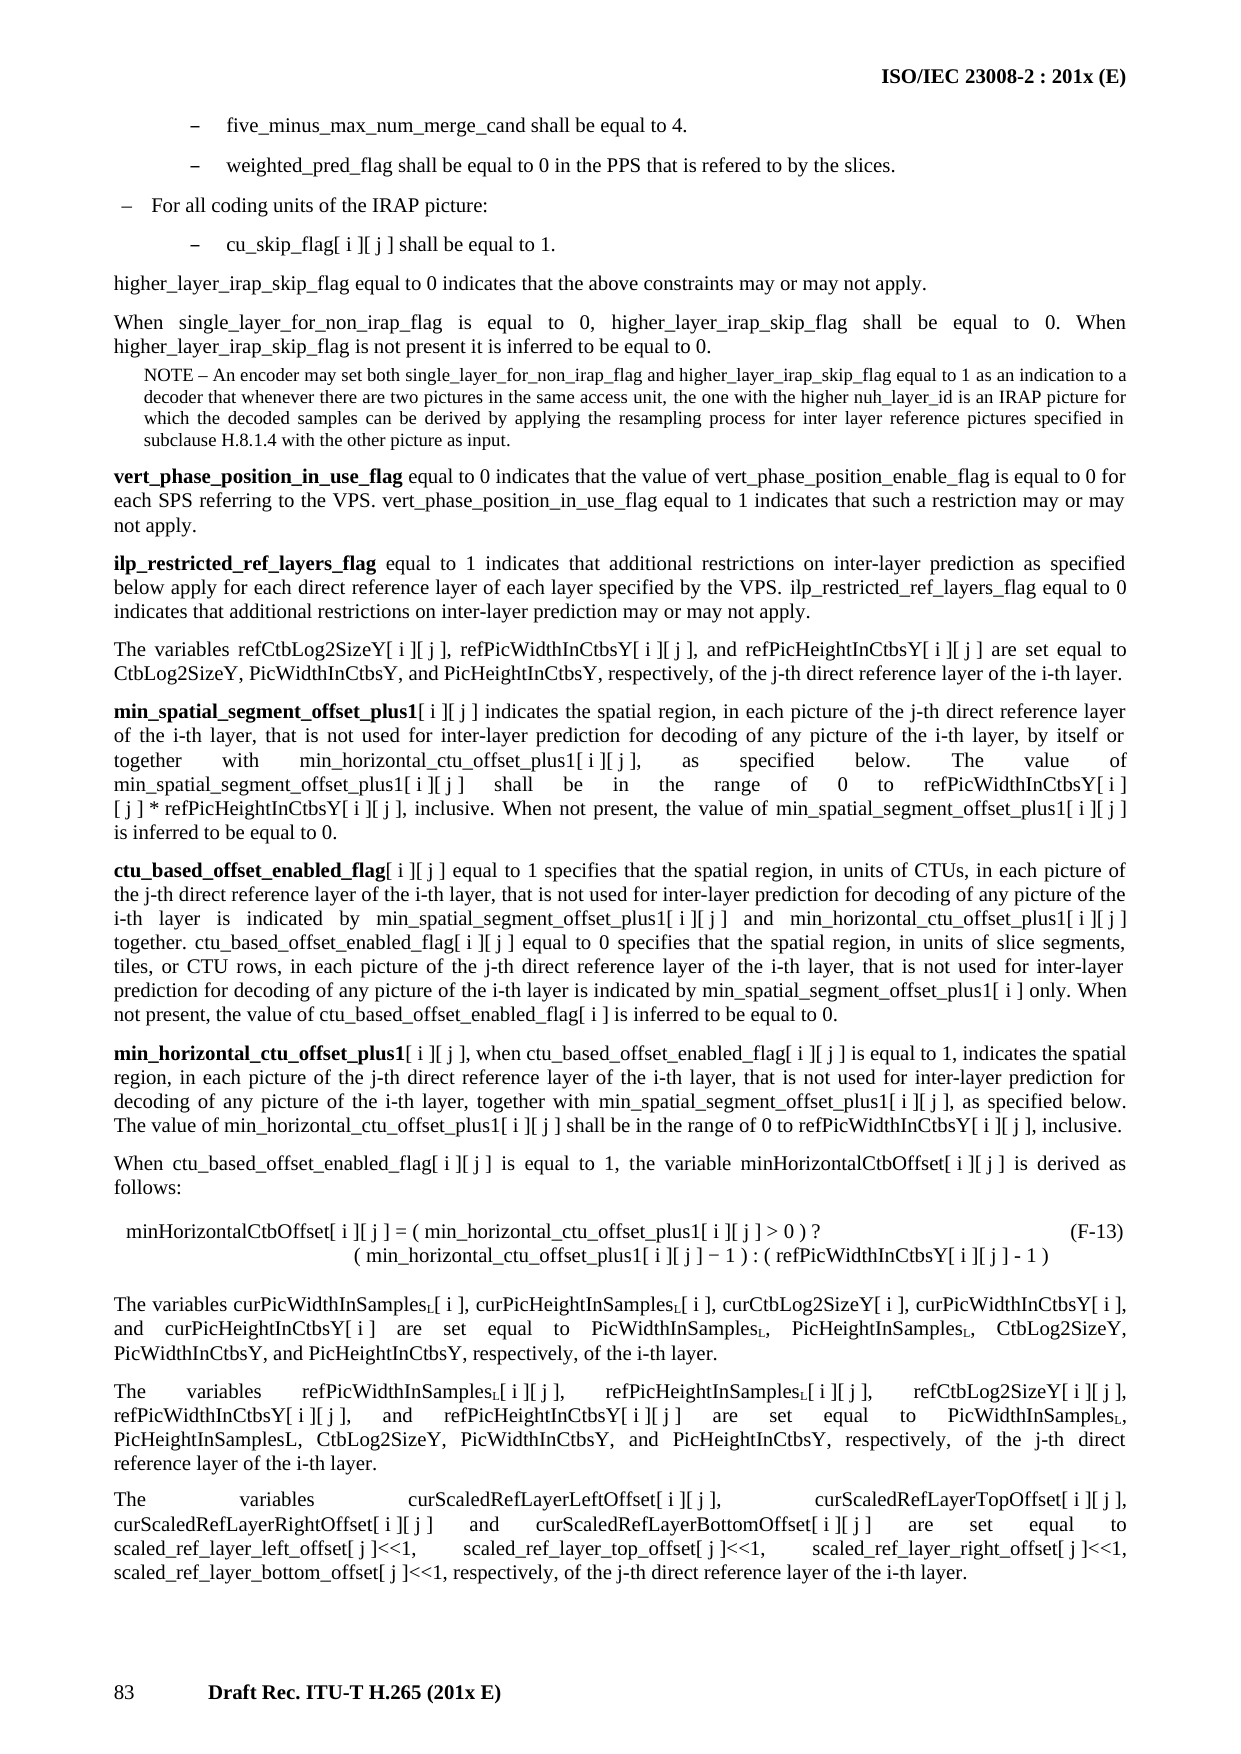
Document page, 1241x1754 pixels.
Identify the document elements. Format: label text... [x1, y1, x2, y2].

text When single_layer_for_non_irap_flag is equal to 0, higher_layer_irap_skip_flag shall be equal to 0. When higher_layer_irap_skip_flag is not present it is inferred to be equal to 0. [113, 309, 1127, 358]
text The variables curScaledRefLayerLeftOffset[ i ][ j ], curScaledRefLayerTopOffset[ i ][ j ], curScaledRefLayerRightOffset[ i ][ j ] and curScaledRefLayerBottomOffset[ i ][ j ] are set equal to scaled_ref_layer_left_offset[ j ]<<1, scaled_ref_layer_top_offset[ j ]<<1, scaled_ref_layer_right_offset[ j ]<<1, scaled_ref_layer_bottom_offset[ j ]<<1, respectively, of the j-th direct reference layer of the i-th layer. [113, 1487, 1127, 1584]
text The variables curPicWidthInSamplesL[ i ], curPicHeightInSamplesL[ i ], curCtbLog2SizeY[ i ], curPicWidthInCtbsY[ i ], and curPicHeightInCtbsY[ i ] are set equal to PicWidthInSamplesL, PicHeightInSamplesL, CtbLog2SizeY, PicWidthInCtbsY, and PicHeightInCtbsY, respectively, of the i-th layer. [113, 1292, 1127, 1364]
text minHorizontalCtbOffset[ i ][ j ] = ( min_horizontal_ctu_offset_plus1[ i ][ j ] > 0 ) ? (F-14) ( min_horizontal_ctu_offset_plus1[ i ][ j ] − 1 ) : ( refPicWidthInCtbsY[ i ][ j ] - 1 ) [126, 1219, 1127, 1267]
text ctu_based_offset_enabled_flag[ i ][ j ] equal to 1 specifies that the spatial region, in units of CTUs, in each picture of the j-th direct reference layer of the i-th layer, that is not used for inter-layer prediction for decoding of any picture of the i-th layer is indicated by min_spatial_segment_offset_plus1[ i ][ j ] and min_horizontal_ctu_offset_plus1[ i ][ j ] together. ctu_based_offset_enabled_flag[ i ][ j ] equal to 0 specifies that the spatial region, in units of slice segments, tiles, or CTU rows, in each picture of the j-th direct reference layer of the i-th layer, that is not used for inter-layer prediction for decoding of any picture of the i-th layer is indicated by min_spatial_segment_offset_plus1[ i ] only. When not present, the value of ctu_based_offset_enabled_flag[ i ] is inferred to be equal to 0. [113, 858, 1127, 1026]
text – For all coding units of the IRAP picture: [121, 193, 1127, 217]
text The variables refPicWidthInSamplesL[ i ][ j ], refPicHeightInSamplesL[ i ][ j ], refCtbLog2SizeY[ i ][ j ], refPicWidthInCtbsY[ i ][ j ], and refPicHeightInCtbsY[ i ][ j ] are set equal to PicWidthInSamplesL, PicHeightInSamplesL, CtbLog2SizeY, PicWidthInCtbsY, and PicHeightInCtbsY, respectively, of the j-th direct reference layer of the i-th layer. [113, 1379, 1127, 1475]
text min_spatial_segment_offset_plus1[ i ][ j ] indicates the spatial region, in each picture of the j-th direct reference layer of the i-th layer, that is not used for inter-layer prediction for decoding of any picture of the i-th layer, by itself or together with min_horizontal_ctu_offset_plus1[ i ][ j ], as specified below. The value of min_spatial_segment_offset_plus1[ i ][ j ] shall be in the range of 0 to refPicWidthInCtbsY[ i ][ j ] * refPicHeightInCtbsY[ i ][ j ], inclusive. When not present, the value of min_spatial_segment_offset_plus1[ i ][ j ] is inferred to be equal to 0. [113, 699, 1127, 844]
list cu_skip_flag[ i ][ j ] shall be equal to 1. [188, 231, 1127, 257]
text ilp_restricted_ref_layers_flag equal to 1 indicates that additional restrictions on inter-layer prediction as specified below apply for each direct reference layer of each layer specified by the VPS. ilp_restricted_ref_layers_flag equal to 0 indicates that additional restrictions on inter-layer prediction may or may not apply. [113, 551, 1127, 623]
text The variables refCtbLog2SizeY[ i ][ j ], refPicWidthInCtbsY[ i ][ j ], and refPicHeightInCtbsY[ i ][ j ] are set equal to CtbLog2SizeY, PicWidthInCtbsY, and PicHeightInCtbsY, respectively, of the j-th direct reference layer of the i-th layer. [113, 637, 1127, 685]
list five_minus_max_num_merge_cand shall be equal to 4. [188, 113, 1127, 139]
text When ctu_based_offset_enabled_flag[ i ][ j ] is equal to 1, the variable minHorizontalCtbOffset[ i ][ j ] is derived as follows: [113, 1151, 1127, 1199]
text vert_phase_position_in_use_flag equal to 0 indicates that the value of vert_phase_position_enable_flag is equal to 0 for each SPS referring to the VPS. vert_phase_position_in_use_flag equal to 1 indicates that such a restriction may or may not apply. [113, 464, 1127, 537]
text min_horizontal_ctu_offset_plus1[ i ][ j ], when ctu_based_offset_enabled_flag[ i ][ j ] is equal to 1, indicates the spatial region, in each picture of the j-th direct reference layer of the i-th layer, that is not used for inter-layer prediction for decoding of any picture of the i-th layer, together with min_spatial_segment_offset_plus1[ i ][ j ], as specified below. The value of min_horizontal_ctu_offset_plus1[ i ][ j ] shall be in the range of 0 to refPicWidthInCtbsY[ i ][ j ], inclusive. [113, 1041, 1127, 1137]
text NOTE – An encoder may set both single_layer_for_non_irap_flag and higher_layer_irap_skip_flag equal to 1 as an indication to a decoder that whenever there are two pictures in the same access unit, the one with the higher nuh_layer_id is an IRAP picture for which the decoded samples can be derived by applying the resampling process for inter layer reference pictures specified in subclause H.8.1.4 with the other picture as input. [143, 364, 1127, 450]
text higher_layer_irap_skip_flag equal to 0 indicates that the above constraints may or may not apply. [113, 271, 1127, 295]
list weighted_pred_flag shall be equal to 0 in the PPS that is refered to by the slices. [188, 153, 1127, 179]
